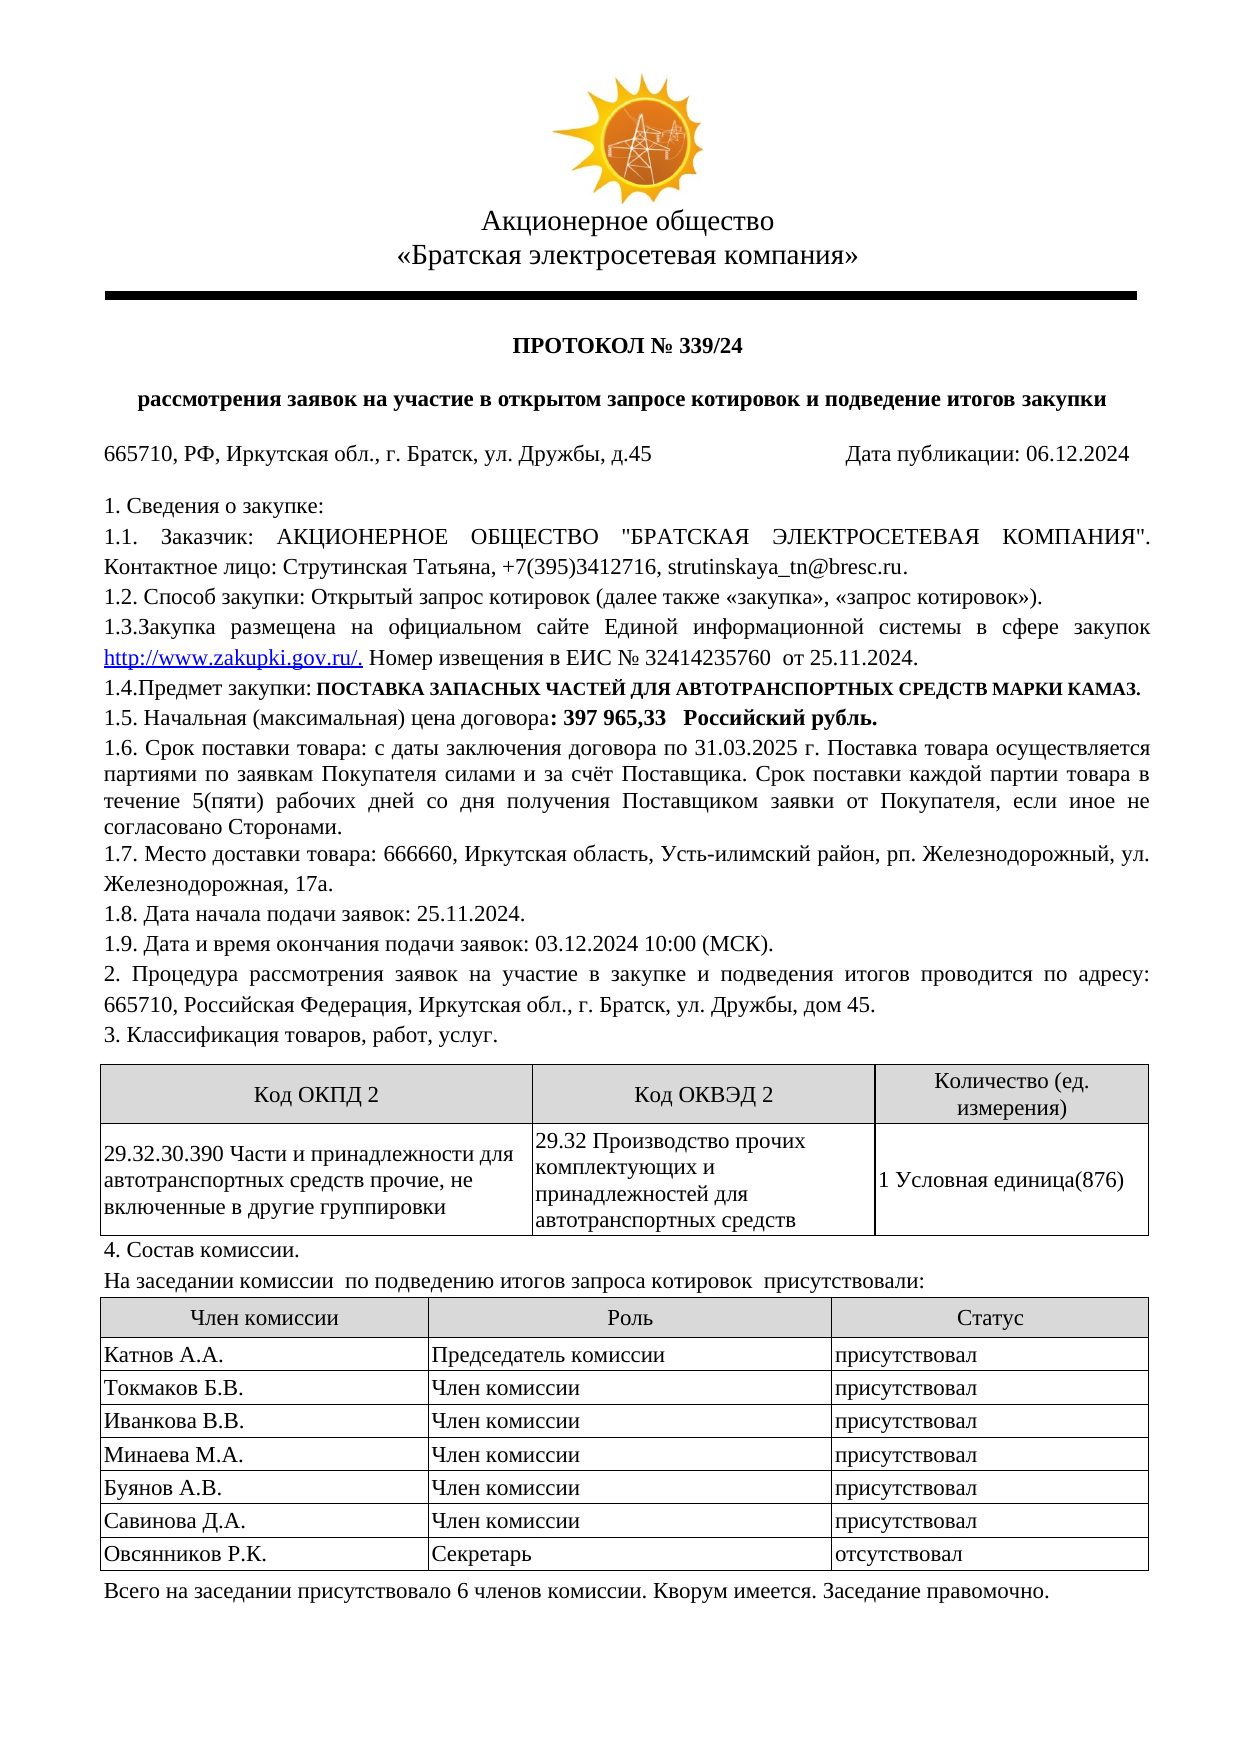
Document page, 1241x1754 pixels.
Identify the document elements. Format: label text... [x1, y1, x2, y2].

table_cell Председатель комиссии [429, 1338, 831, 1370]
table_header Дата публикации: 06.12.2024 [725, 440, 1141, 492]
text 1.6. Срок поставки товара: с даты заключения договора по 31.03.2025 г. Поставка товара осуществляется партиями по заявкам Покупателя силами и за счёт Поставщика. Срок поставки каждой партии товара в течение 5(пяти) рабочих дней со дня получения Поставщиком заявки от Покупателя, если иное не согласовано Сторонами. [103, 734, 1152, 839]
table_cell 29.32 Производство прочих комплектующих и принадлежностей для автотранспортных средств [533, 1124, 874, 1235]
table_cell Член комиссии [429, 1371, 831, 1404]
text 1.9. Дата и время окончания подачи заявок: 03.12.2024 10:00 (МСК). [103, 930, 1152, 957]
table_cell Токмаков Б.В. [101, 1371, 428, 1404]
table_cell присутствовал [832, 1471, 1148, 1503]
text Акционерное общество [103, 203, 1152, 237]
text 1.3.Закупка размещена на официальном сайте Единой информационной системы в сфере закупок http://www.zakupki.gov.ru/. Номер извещения в ЕИС № 32414235760 от 25.11.2024. [103, 613, 1152, 670]
text Всего на заседании присутствовало 6 членов комиссии. Кворум имеется. Заседание правомочно. [103, 1577, 1152, 1603]
text 1.8. Дата начала подачи заявок: 25.11.2024. [103, 900, 1152, 926]
table_cell Катнов А.А. [101, 1338, 428, 1370]
text 2. Процедура рассмотрения заявок на участие в закупке и подведения итогов проводится по адресу: 665710, Российская Федерация, Иркутская обл., г. Братск, ул. Дружбы, дом 45. [103, 960, 1152, 1017]
text 1. Сведения о закупке: [103, 492, 1152, 519]
table_header 665710, РФ, Иркутская обл., г. Братск, ул. Дружбы, д.45 [92, 440, 725, 492]
table_header Код ОКПД 2 [101, 1065, 532, 1123]
text 1.7. Место доставки товара: 666660, Иркутская область, Усть-илимский район, рп. Железнодорожный, ул. Железнодорожная, 17а. [103, 839, 1152, 896]
table_cell Член комиссии [429, 1405, 831, 1437]
table_cell Член комиссии [429, 1471, 831, 1503]
table_cell присутствовал [832, 1504, 1148, 1537]
table_cell присутствовал [832, 1438, 1148, 1470]
table_header Количество (ед. измерения) [876, 1065, 1148, 1123]
text 1.5. Начальная (максимальная) цена договора: 397 965,33 Российский рубль. [103, 704, 1152, 730]
table_cell 1 Условная единица(876) [876, 1124, 1148, 1235]
picture [552, 73, 703, 204]
table_cell Секретарь [429, 1538, 831, 1570]
text 1.2. Способ закупки: Открытый запрос котировок (далее также «закупка», «запрос котировок»). [103, 583, 1152, 609]
table_header Статус [832, 1298, 1148, 1337]
text рассмотрения заявок на участие в открытом запросе котировок и подведение итогов закупки [103, 385, 1152, 440]
table_cell Минаева М.А. [101, 1438, 428, 1470]
table_cell Член комиссии [429, 1504, 831, 1537]
table_cell присутствовал [832, 1371, 1148, 1404]
table_cell присутствовал [832, 1338, 1148, 1370]
table_header Член комиссии [101, 1298, 428, 1337]
table_header Роль [429, 1298, 831, 1337]
table_cell Иванкова В.В. [101, 1405, 428, 1437]
table_cell Член комиссии [429, 1438, 831, 1470]
text 3. Классификация товаров, работ, услуг. [103, 1021, 1152, 1047]
subtitle «Братская электросетевая компания» [103, 237, 1152, 271]
text 1.1. Заказчик: АКЦИОНЕРНОЕ ОБЩЕСТВО "БРАТСКАЯ ЭЛЕКТРОСЕТЕВАЯ КОМПАНИЯ". Контактное лицо: Струтинская Татьяна, +7(395)3412716, strutinskaya_tn@bresc.ru. [103, 523, 1152, 579]
table_cell присутствовал [832, 1405, 1148, 1437]
table_cell Буянов А.В. [101, 1471, 428, 1503]
table_cell Овсянников Р.К. [101, 1538, 428, 1570]
table_cell отсутствовал [832, 1538, 1148, 1570]
table_header Код ОКВЭД 2 [533, 1065, 874, 1123]
table_cell Савинова Д.А. [101, 1504, 428, 1537]
table_cell 29.32.30.390 Части и принадлежности для автотранспортных средств прочие, не включенные в другие группировки [101, 1124, 532, 1235]
text 4. Состав комиссии. На заседании комиссии по подведению итогов запроса котировок присутствовали: [103, 1236, 1152, 1293]
text 1.4.Предмет закупки: ПОСТАВКА ЗАПАСНЫХ ЧАСТЕЙ ДЛЯ АВТОТРАНСПОРТНЫХ СРЕДСТВ МАРКИ КАМАЗ. [103, 674, 1152, 700]
text ПРОТОКОЛ № 339/24 [103, 332, 1152, 358]
